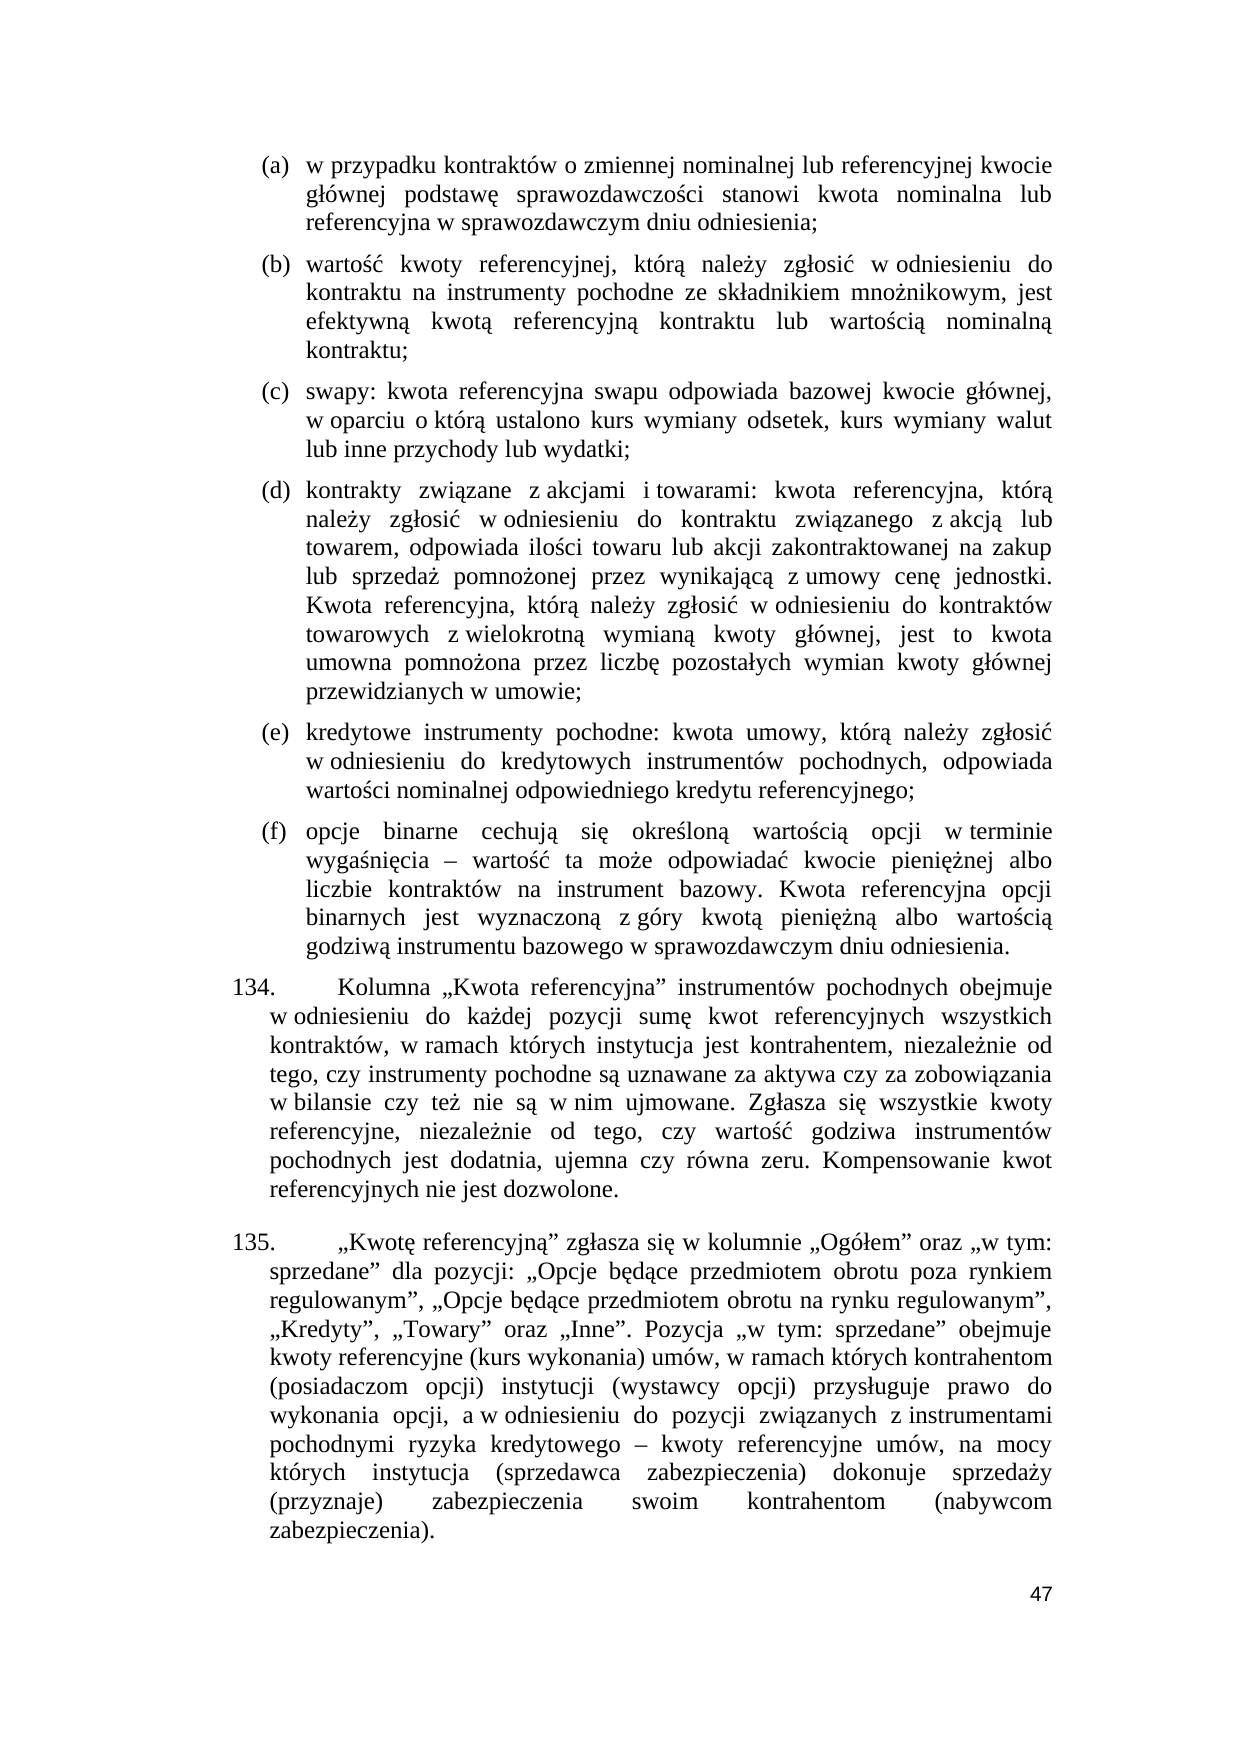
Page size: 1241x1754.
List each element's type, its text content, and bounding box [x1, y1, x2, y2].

list wartość kwoty referencyjnej, którą należy zgłosić w odniesieniu do kontraktu na instrumenty pochodne ze składnikiem mnożnikowym, jest efektywną kwotą referencyjną kontraktu lub wartością nominalną kontraktu; [261, 249, 1053, 364]
list kredytowe instrumenty pochodne: kwota umowy, którą należy zgłosić w odniesieniu do kredytowych instrumentów pochodnych, odpowiada wartości nominalnej odpowiedniego kredytu referencyjnego; [261, 717, 1053, 804]
list kontrakty związane z akcjami i towarami: kwota referencyjna, którą należy zgłosić w odniesieniu do kontraktu związanego z akcją lub towarem, odpowiada ilości towaru lub akcji zakontraktowanej na zakup lub sprzedaż pomnożonej przez wynikającą z umowy cenę jednostki. Kwota referencyjna, którą należy zgłosić w odniesieniu do kontraktów towarowych z wielokrotną wymianą kwoty głównej, jest to kwota umowna pomnożona przez liczbę pozostałych wymian kwoty głównej przewidzianych w umowie; [261, 475, 1053, 705]
text Kolumna „Kwota referencyjna” instrumentów pochodnych obejmuje w odniesieniu do każdej pozycji sumę kwot referencyjnych wszystkich kontraktów, w ramach których instytucja jest kontrahentem, niezależnie od tego, czy instrumenty pochodne są uznawane za aktywa czy za zobowiązania w bilansie czy też nie są w nim ujmowane. Zgłasza się wszystkie kwoty referencyjne, niezależnie od tego, czy wartość godziwa instrumentów pochodnych jest dodatnia, ujemna czy równa zeru. Kompensowanie kwot referencyjnych nie jest dozwolone. [232, 972, 1053, 1202]
text „Kwotę referencyjną” zgłasza się w kolumnie „Ogółem” oraz „w tym: sprzedane” dla pozycji: „Opcje będące przedmiotem obrotu poza rynkiem regulowanym”, „Opcje będące przedmiotem obrotu na rynku regulowanym”, „Kredyty”, „Towary” oraz „Inne”. Pozycja „w tym: sprzedane” obejmuje kwoty referencyjne (kurs wykonania) umów, w ramach których kontrahentom (posiadaczom opcji) instytucji (wystawcy opcji) przysługuje prawo do wykonania opcji, a w odniesieniu do pozycji związanych z instrumentami pochodnymi ryzyka kredytowego – kwoty referencyjne umów, na mocy których instytucja (sprzedawca zabezpieczenia) dokonuje sprzedaży (przyznaje) zabezpieczenia swoim kontrahentom (nabywcom zabezpieczenia). [232, 1227, 1053, 1544]
list opcje binarne cechują się określoną wartością opcji w terminie wygaśnięcia – wartość ta może odpowiadać kwocie pieniężnej albo liczbie kontraktów na instrument bazowy. Kwota referencyjna opcji binarnych jest wyznaczoną z góry kwotą pieniężną albo wartością godziwą instrumentu bazowego w sprawozdawczym dniu odniesienia. [261, 816, 1053, 960]
list w przypadku kontraktów o zmiennej nominalnej lub referencyjnej kwocie głównej podstawę sprawozdawczości stanowi kwota nominalna lub referencyjna w sprawozdawczym dniu odniesienia; [261, 150, 1053, 236]
list swapy: kwota referencyjna swapu odpowiada bazowej kwocie głównej, w oparciu o którą ustalono kurs wymiany odsetek, kurs wymiany walut lub inne przychody lub wydatki; [261, 376, 1053, 462]
